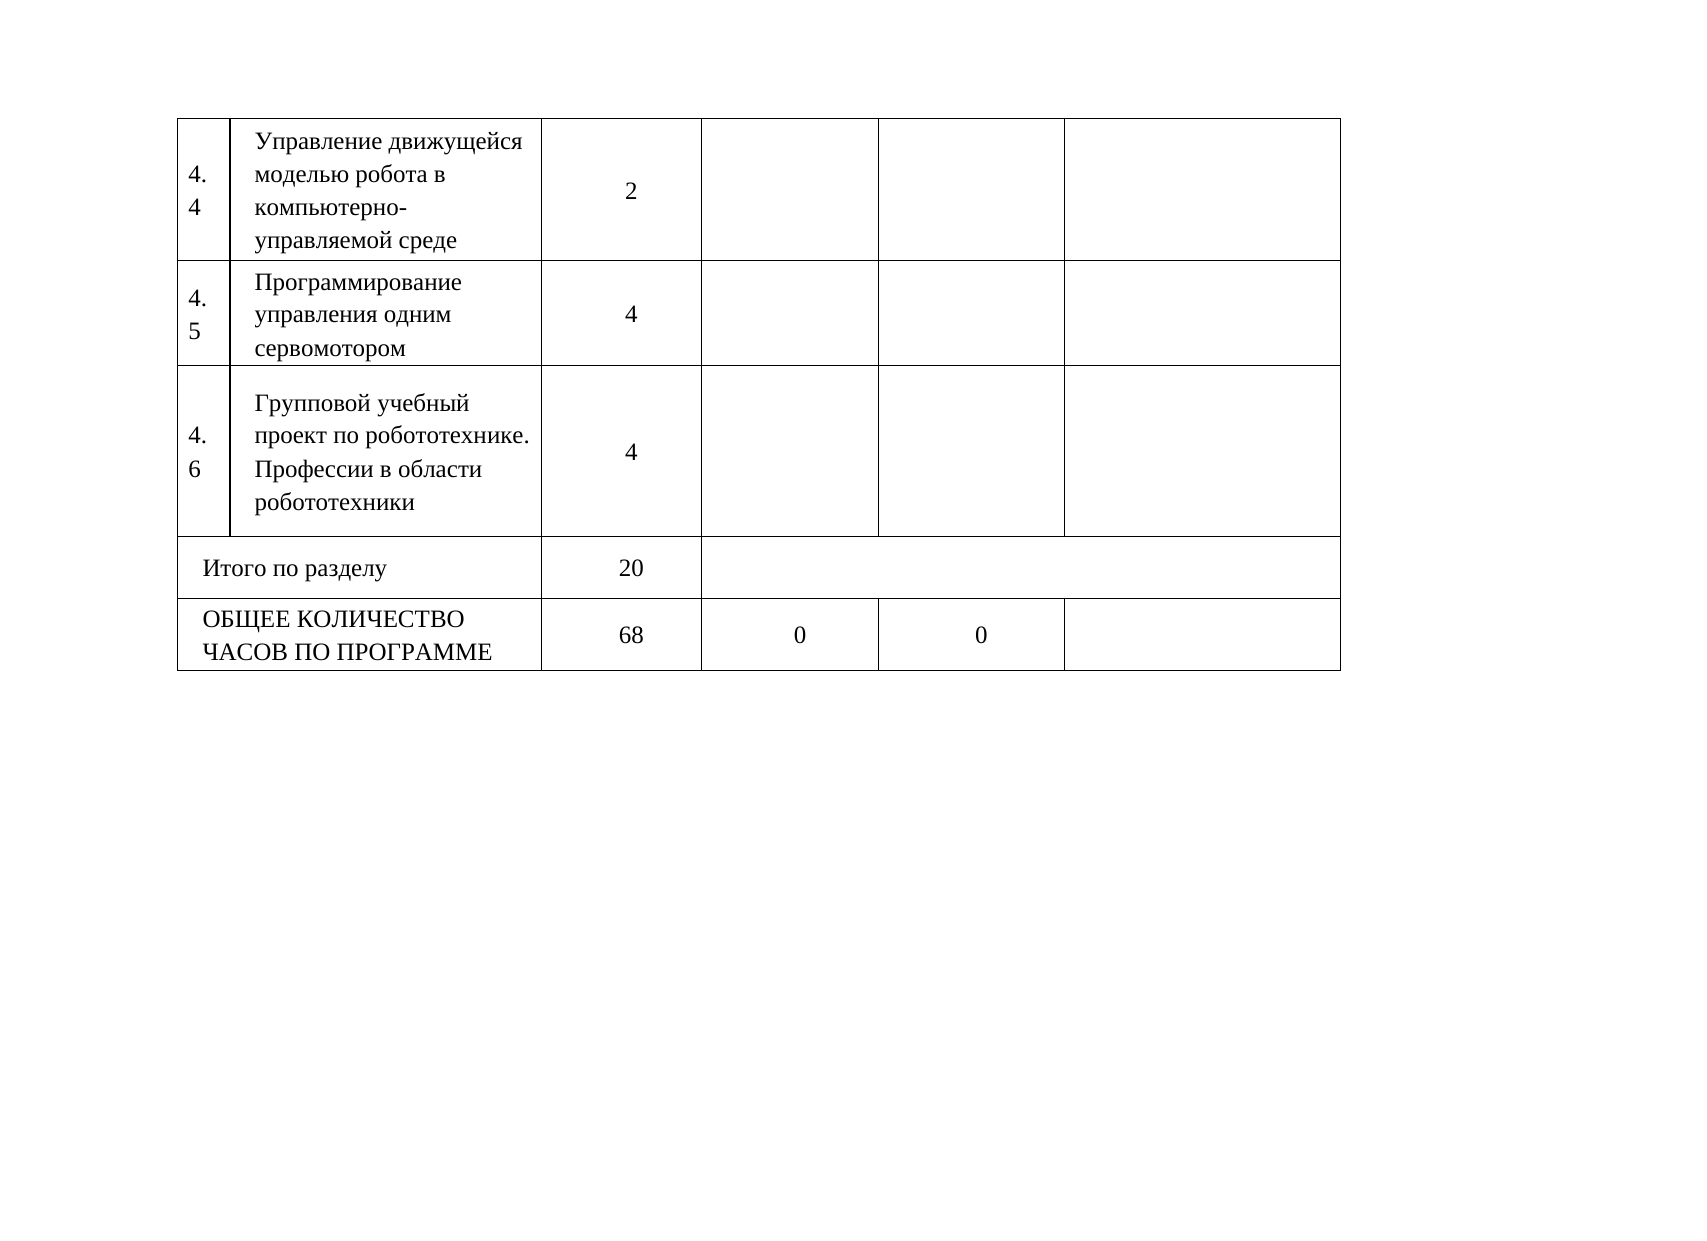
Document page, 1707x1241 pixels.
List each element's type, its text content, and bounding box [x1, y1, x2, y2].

table_cell [702, 119, 878, 260]
table_cell 4.4 [178, 119, 229, 260]
table_cell 0 [702, 599, 878, 669]
table_cell 4 [542, 261, 701, 365]
table_cell 4 [542, 366, 701, 536]
table_cell [1065, 366, 1340, 536]
table_cell 0 [879, 599, 1064, 669]
table_cell 68 [542, 599, 701, 669]
table_cell [879, 119, 1064, 260]
table_cell Групповой учебный проект по робототехнике. Профессии в области робототехники [231, 366, 541, 536]
table_cell [879, 366, 1064, 536]
table_cell 4.6 [178, 366, 229, 536]
table_cell Управление движущейся моделью робота в компьютерно-управляемой среде [231, 119, 541, 260]
table_cell Итого по разделу [178, 537, 541, 598]
table_cell ОБЩЕЕ КОЛИЧЕСТВО ЧАСОВ ПО ПРОГРАММЕ [178, 599, 541, 669]
table_cell [1065, 119, 1340, 260]
table_cell [879, 261, 1064, 365]
table_cell [702, 261, 878, 365]
table_cell [702, 537, 1340, 598]
table_cell Программирование управления одним сервомотором [231, 261, 541, 365]
table_cell 20 [542, 537, 701, 598]
table_cell [1065, 599, 1340, 669]
table_cell 2 [542, 119, 701, 260]
table_cell [1065, 261, 1340, 365]
table_cell [702, 366, 878, 536]
table_cell 4.5 [178, 261, 229, 365]
